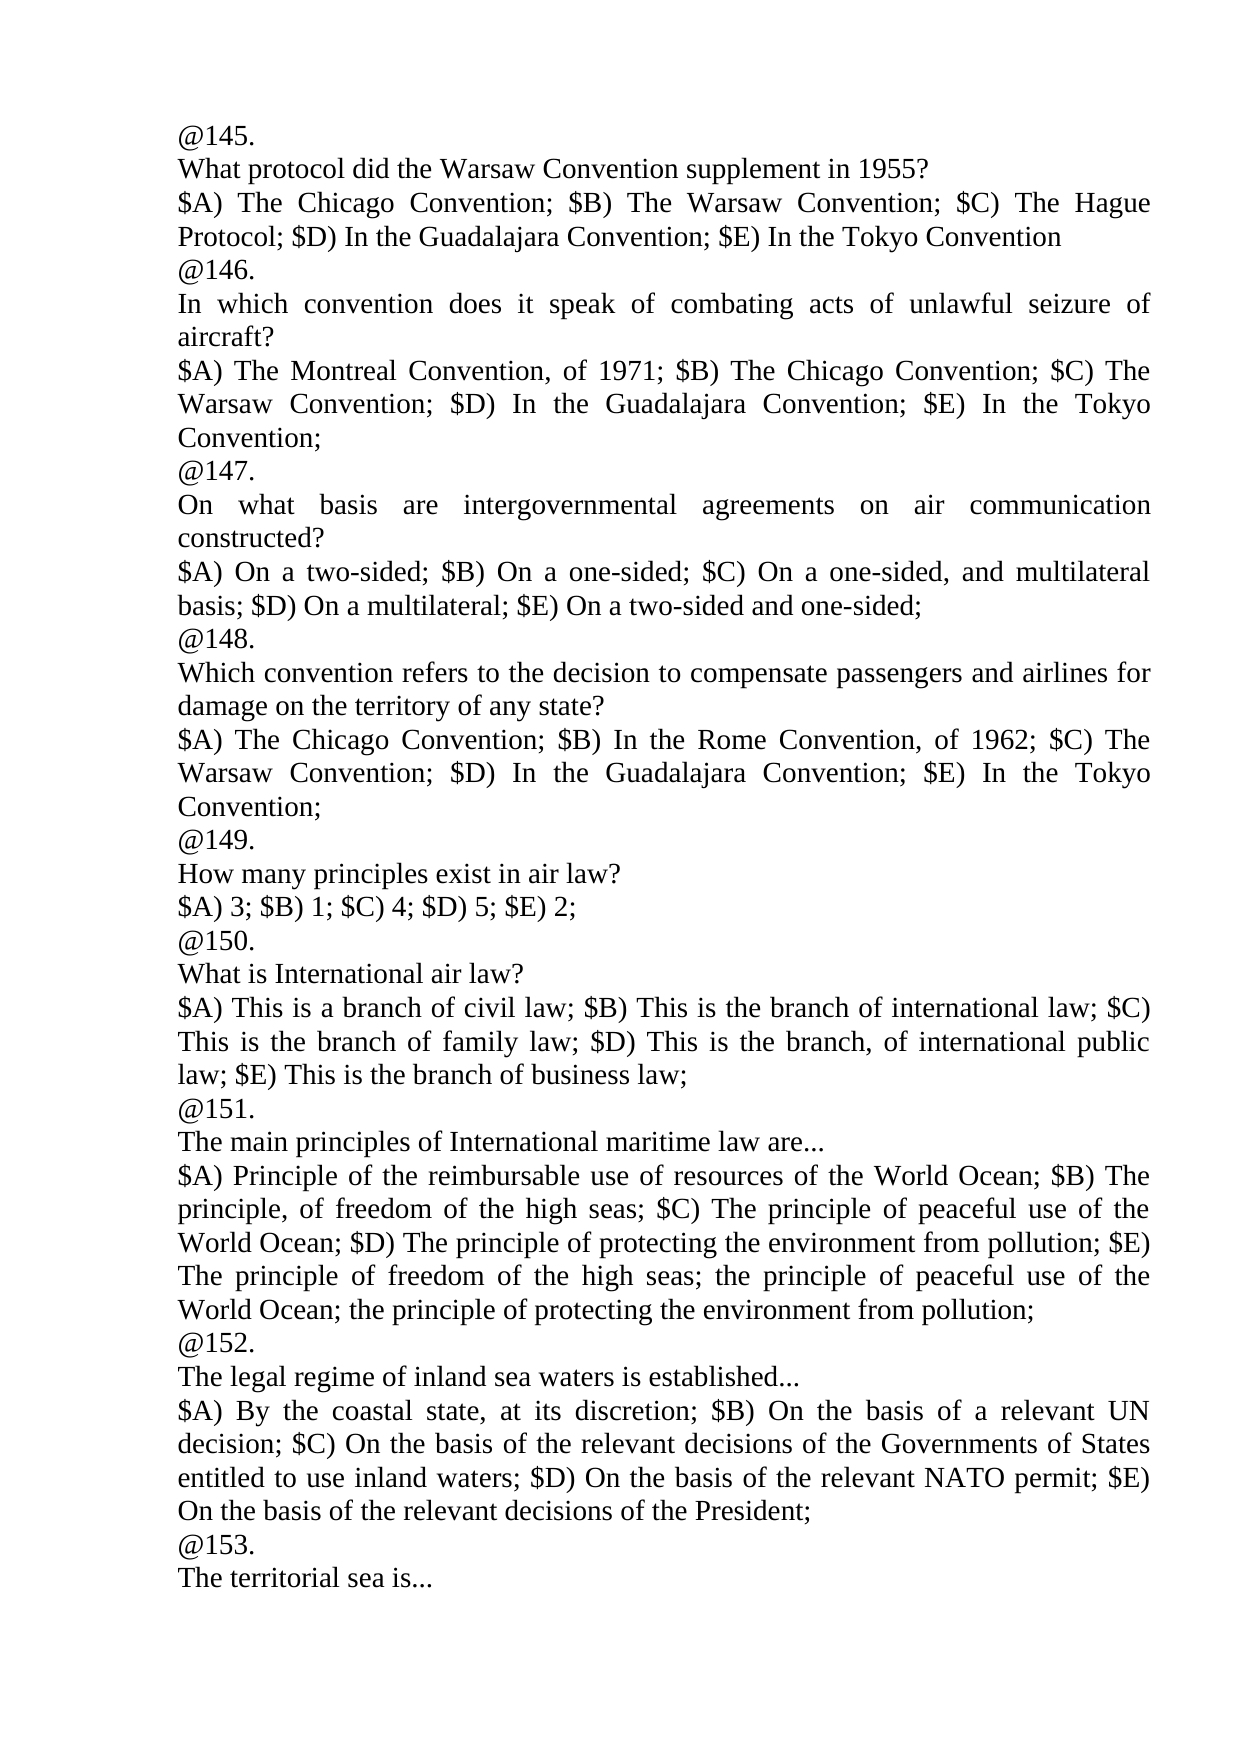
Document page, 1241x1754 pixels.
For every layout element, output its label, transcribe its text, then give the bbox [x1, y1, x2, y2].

text What is International air law? [177, 957, 1152, 990]
text On what basis are intergovernmental agreements on air communication constructed? [177, 487, 1152, 554]
text @151. [177, 1091, 1152, 1124]
text The main principles of International maritime law are... [177, 1124, 1152, 1158]
text $A) 3; $B) 1; $C) 4; $D) 5; $E) 2; [177, 889, 1152, 923]
text @149. [177, 822, 1152, 856]
text @147. [177, 453, 1152, 487]
text The legal regime of inland sea waters is established... [177, 1359, 1240, 1393]
text What protocol did the Warsaw Convention supplement in 1955? [177, 152, 1152, 185]
text @150. [177, 923, 1152, 957]
text @153. [177, 1527, 1240, 1560]
text @145. [177, 118, 1152, 152]
text @148. [177, 621, 1152, 655]
text In which convention does it speak of combating acts of unlawful seizure of aircraft? [177, 286, 1152, 353]
text How many principles exist in air law? [177, 856, 1152, 889]
text Which convention refers to the decision to compensate passengers and airlines for damage on the territory of any state? [177, 655, 1152, 722]
text The territorial sea is... [177, 1560, 1137, 1594]
text $A) By the coastal state, at its discretion; $B) On the basis of a relevant UN decision; $C) On the basis of the relevant decisions of the Governments of States entitled to use inland waters; $D) On the basis of the relevant NATO permit; $E) On the basis of the relevant decisions of the President; [177, 1393, 1152, 1527]
text @152. [177, 1326, 1240, 1359]
text $A) This is a branch of civil law; $B) This is the branch of international law; $C) This is the branch of family law; $D) This is the branch, of international public law; $E) This is the branch of business law; [177, 990, 1152, 1091]
text $A) The Chicago Convention; $B) In the Rome Convention, of 1962; $C) The Warsaw Convention; $D) In ​​the Guadalajara Convention; $E) In the Tokyo Convention; [177, 722, 1152, 822]
text $A) On a two-sided; $B) On a one-sided; $C) On a one-sided, and multilateral basis; $D) On a multilateral; $E) On a two-sided and one-sided; [177, 554, 1152, 621]
text $A) The Chicago Convention; $B) The Warsaw Convention; $C) The Hague Protocol; $D) In ​​the Guadalajara Convention; $E) In the Tokyo Convention [177, 185, 1152, 252]
text $A) Principle of the reimbursable use of resources of the World Ocean; $B) The principle, of freedom of the high seas; $C) The principle of peaceful use of the World Ocean; $D) The principle of protecting the environment from pollution; $E) The principle of freedom of the high seas; the principle of peaceful use of the World Ocean; the principle of protecting the environment from pollution; [177, 1158, 1152, 1326]
text $A) The Montreal Convention, of 1971; $B) The Chicago Convention; $C) The Warsaw Convention; $D) In ​​the Guadalajara Convention; $E) In the Tokyo Convention; [177, 353, 1152, 453]
text @146. [177, 252, 1152, 286]
